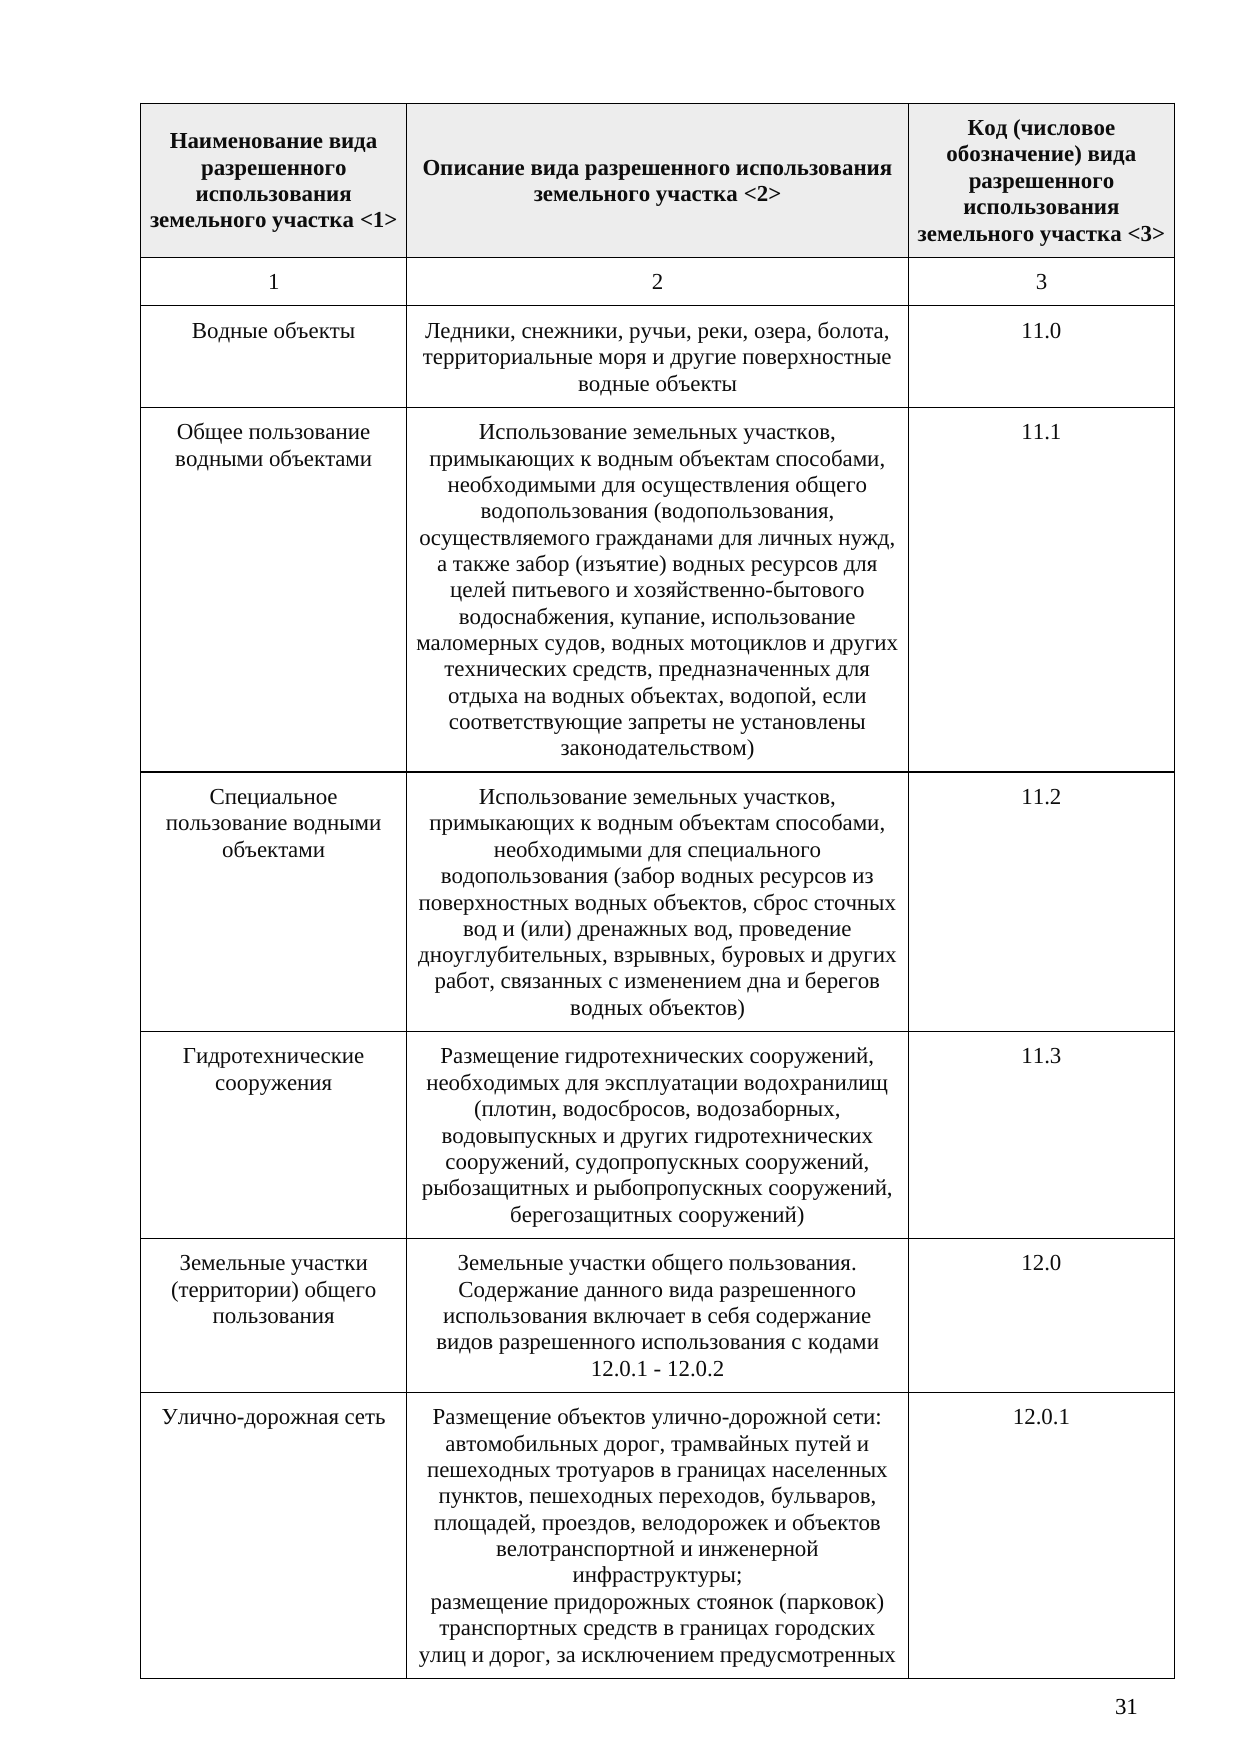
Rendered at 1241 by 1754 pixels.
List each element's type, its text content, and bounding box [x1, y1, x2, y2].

table_header Код (числовое обозначение) вида разрешенного использования земельного участка <3> [909, 104, 1174, 257]
table_cell Земельные участки (территории) общего пользования [141, 1239, 406, 1392]
table_cell Специальное пользование водными объектами [141, 773, 406, 1031]
table_cell 11.2 [909, 773, 1174, 1031]
table_cell 12.0 [909, 1239, 1174, 1392]
table_cell Земельные участки общего пользования. Содержание данного вида разрешенного использования включает в себя содержание видов разрешенного использования с кодами 12.0.1 - 12.0.2 [407, 1239, 908, 1392]
table_cell Использование земельных участков, примыкающих к водным объектам способами, необходимыми для специального водопользования (забор водных ресурсов из поверхностных водных объектов, сброс сточных вод и (или) дренажных вод, проведение дноуглубительных, взрывных, буровых и других работ, связанных с изменением дна и берегов водных объектов) [407, 773, 908, 1031]
table_cell 11.3 [909, 1032, 1174, 1238]
table_cell 11.1 [909, 408, 1174, 771]
table_cell Улично-дорожная сеть [141, 1393, 406, 1678]
table_cell 1 [141, 258, 406, 305]
table_header Наименование вида разрешенного использования земельного участка <1> [141, 104, 406, 257]
table_cell Использование земельных участков, примыкающих к водным объектам способами, необходимыми для осуществления общего водопользования (водопользования, осуществляемого гражданами для личных нужд, а также забор (изъятие) водных ресурсов для целей питьевого и хозяйственно-бытового водоснабжения, купание, использование маломерных судов, водных мотоциклов и других технических средств, предназначенных для отдыха на водных объектах, водопой, если соответствующие запреты не установлены законодательством) [407, 408, 908, 771]
table_header Описание вида разрешенного использования земельного участка <2> [407, 104, 908, 257]
table_cell 3 [909, 258, 1174, 305]
table_cell Размещение гидротехнических сооружений, необходимых для эксплуатации водохранилищ (плотин, водосбросов, водозаборных, водовыпускных и других гидротехнических сооружений, судопропускных сооружений, рыбозащитных и рыбопропускных сооружений, берегозащитных сооружений) [407, 1032, 908, 1238]
table_cell 12.0.1 [909, 1393, 1174, 1678]
table_cell Гидротехнические сооружения [141, 1032, 406, 1238]
table_cell Общее пользование водными объектами [141, 408, 406, 771]
table_cell 2 [407, 258, 908, 305]
table_cell 11.0 [909, 306, 1174, 407]
table_cell Водные объекты [141, 306, 406, 407]
table_cell Ледники, снежники, ручьи, реки, озера, болота, территориальные моря и другие поверхностные водные объекты [407, 306, 908, 407]
